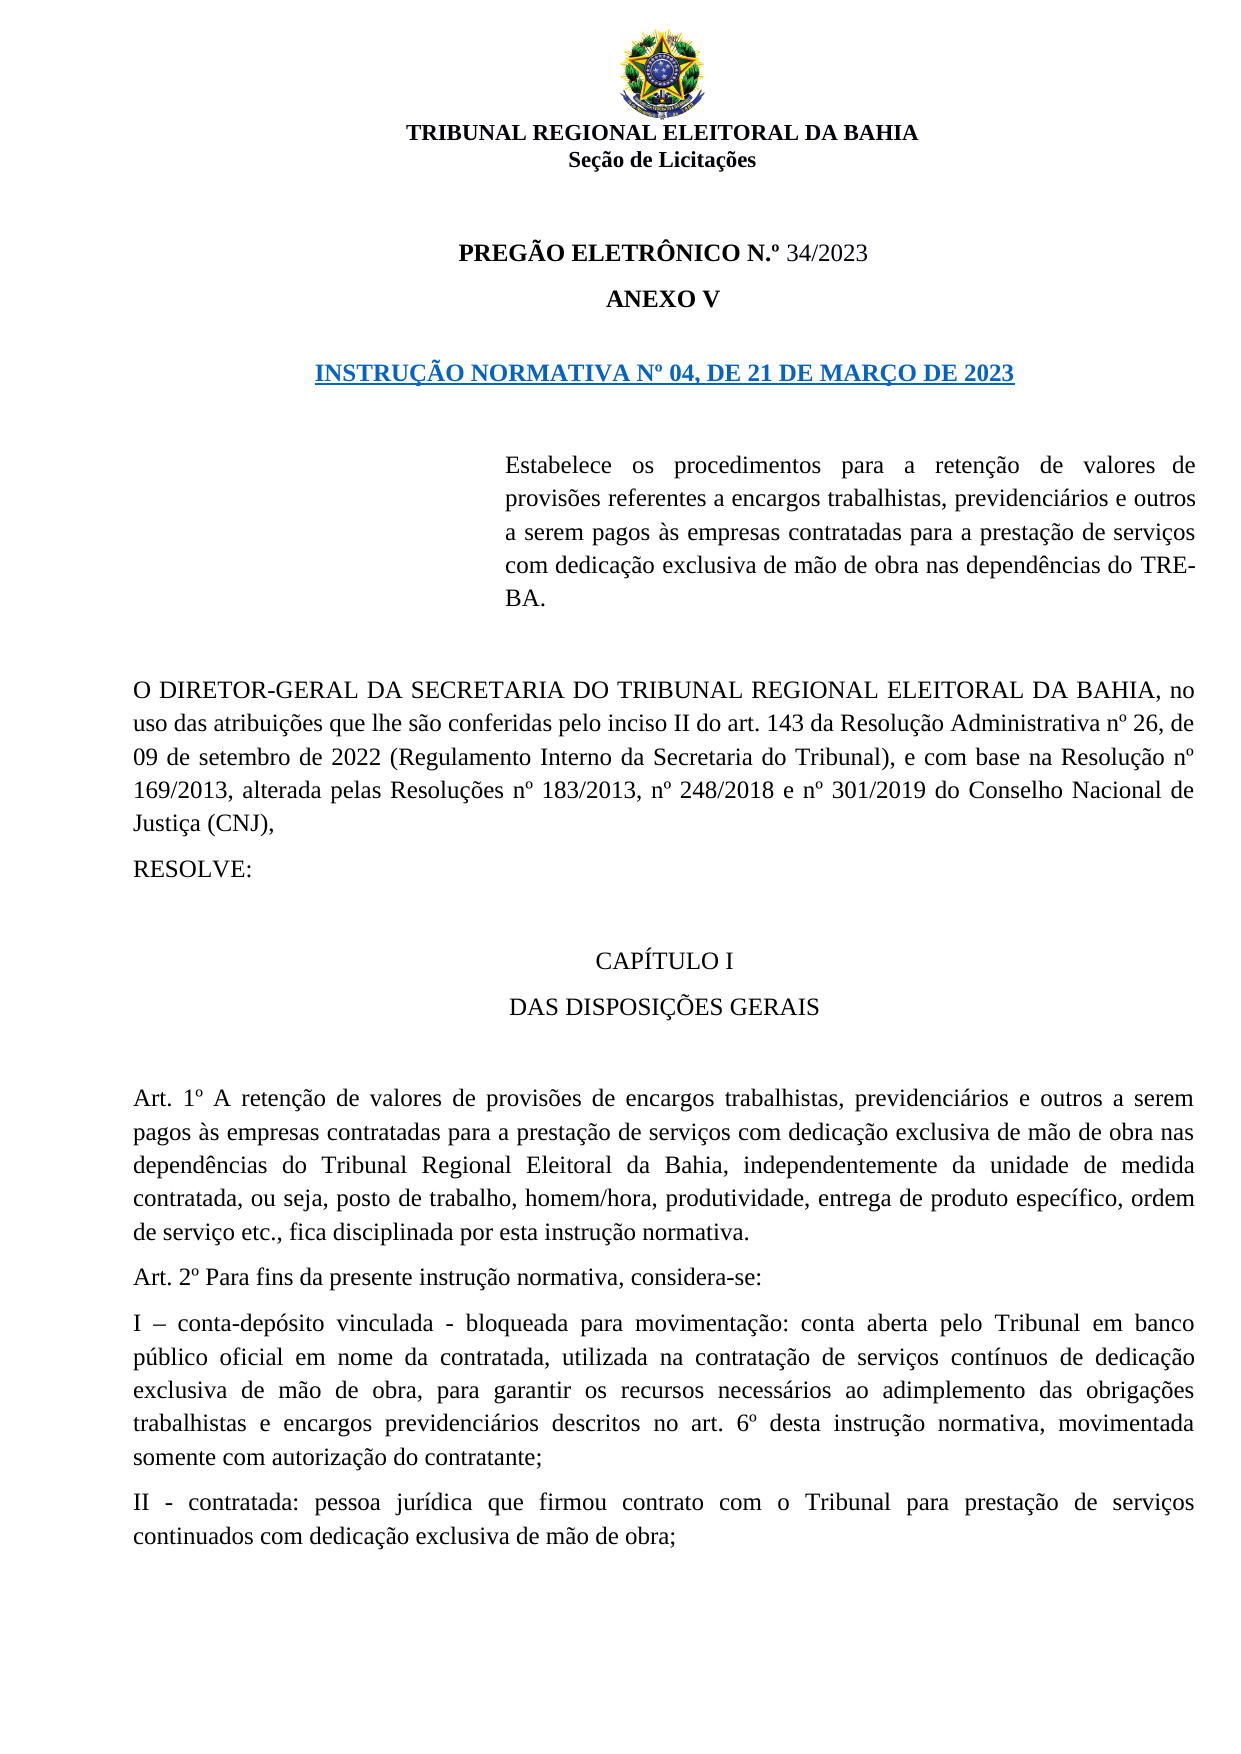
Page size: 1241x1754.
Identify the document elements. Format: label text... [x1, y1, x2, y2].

text INSTRUÇÃO NORMATIVA Nº 04, DE 21 DE MARÇO DE 2023 [133, 355, 1196, 388]
text O DIRETOR-GERAL DA SECRETARIA DO TRIBUNAL REGIONAL ELEITORAL DA BAHIA, no uso das atribuições que lhe são conferidas pelo inciso II do art. 143 da Resolução Administrativa nº 26, de 09 de setembro de 2022 (Regulamento Interno da Secretaria do Tribunal), e com base na Resolução nº 169/2013, alterada pelas Resoluções nº 183/2013, nº 248/2018 e nº 301/2019 do Conselho Nacional de Justiça (CNJ), [133, 672, 1196, 838]
text ANEXO V [133, 280, 1193, 314]
text I – conta-depósito vinculada - bloqueada para movimentação: conta aberta pelo Tribunal em banco público oficial em nome da contratada, utilizada na contratação de serviços contínuos de dedicação exclusiva de mão de obra, para garantir os recursos necessários ao adimplemento das obrigações trabalhistas e encargos previdenciários descritos no art. 6º desta instrução normativa, movimentada somente com autorização do contratante; [133, 1305, 1196, 1472]
text II - contratada: pessoa jurídica que firmou contrato com o Tribunal para prestação de serviços continuados com dedicação exclusiva de mão de obra; [133, 1484, 1196, 1551]
text PREGÃO ELETRÔNICO N.º [133, 234, 1193, 268]
text DAS DISPOSIÇÕES GERAIS [133, 988, 1196, 1022]
text Art. 1º A retenção de valores de provisões de encargos trabalhistas, previdenciários e outros a serem pagos às empresas contratadas para a prestação de serviços com dedicação exclusiva de mão de obra nas dependências do Tribunal Regional Eleitoral da Bahia, independentemente da unidade de medida contratada, ou seja, posto de trabalho, homem/hora, produtividade, entrega de produto específico, ordem de serviço etc., fica disciplinada por esta instrução normativa. [133, 1080, 1196, 1247]
text RESOLVE: [133, 851, 1196, 884]
text Estabelece os procedimentos para a retenção de valores de provisões referentes a encargos trabalhistas, previdenciários e outros a serem pagos às empresas contratadas para a prestação de serviços com dedicação exclusiva de mão de obra nas dependências do TRE-BA. [505, 447, 1196, 613]
text CAPÍTULO I [133, 942, 1196, 976]
text Art. 2º Para fins da presente instrução normativa, considera-se: [133, 1259, 1196, 1292]
